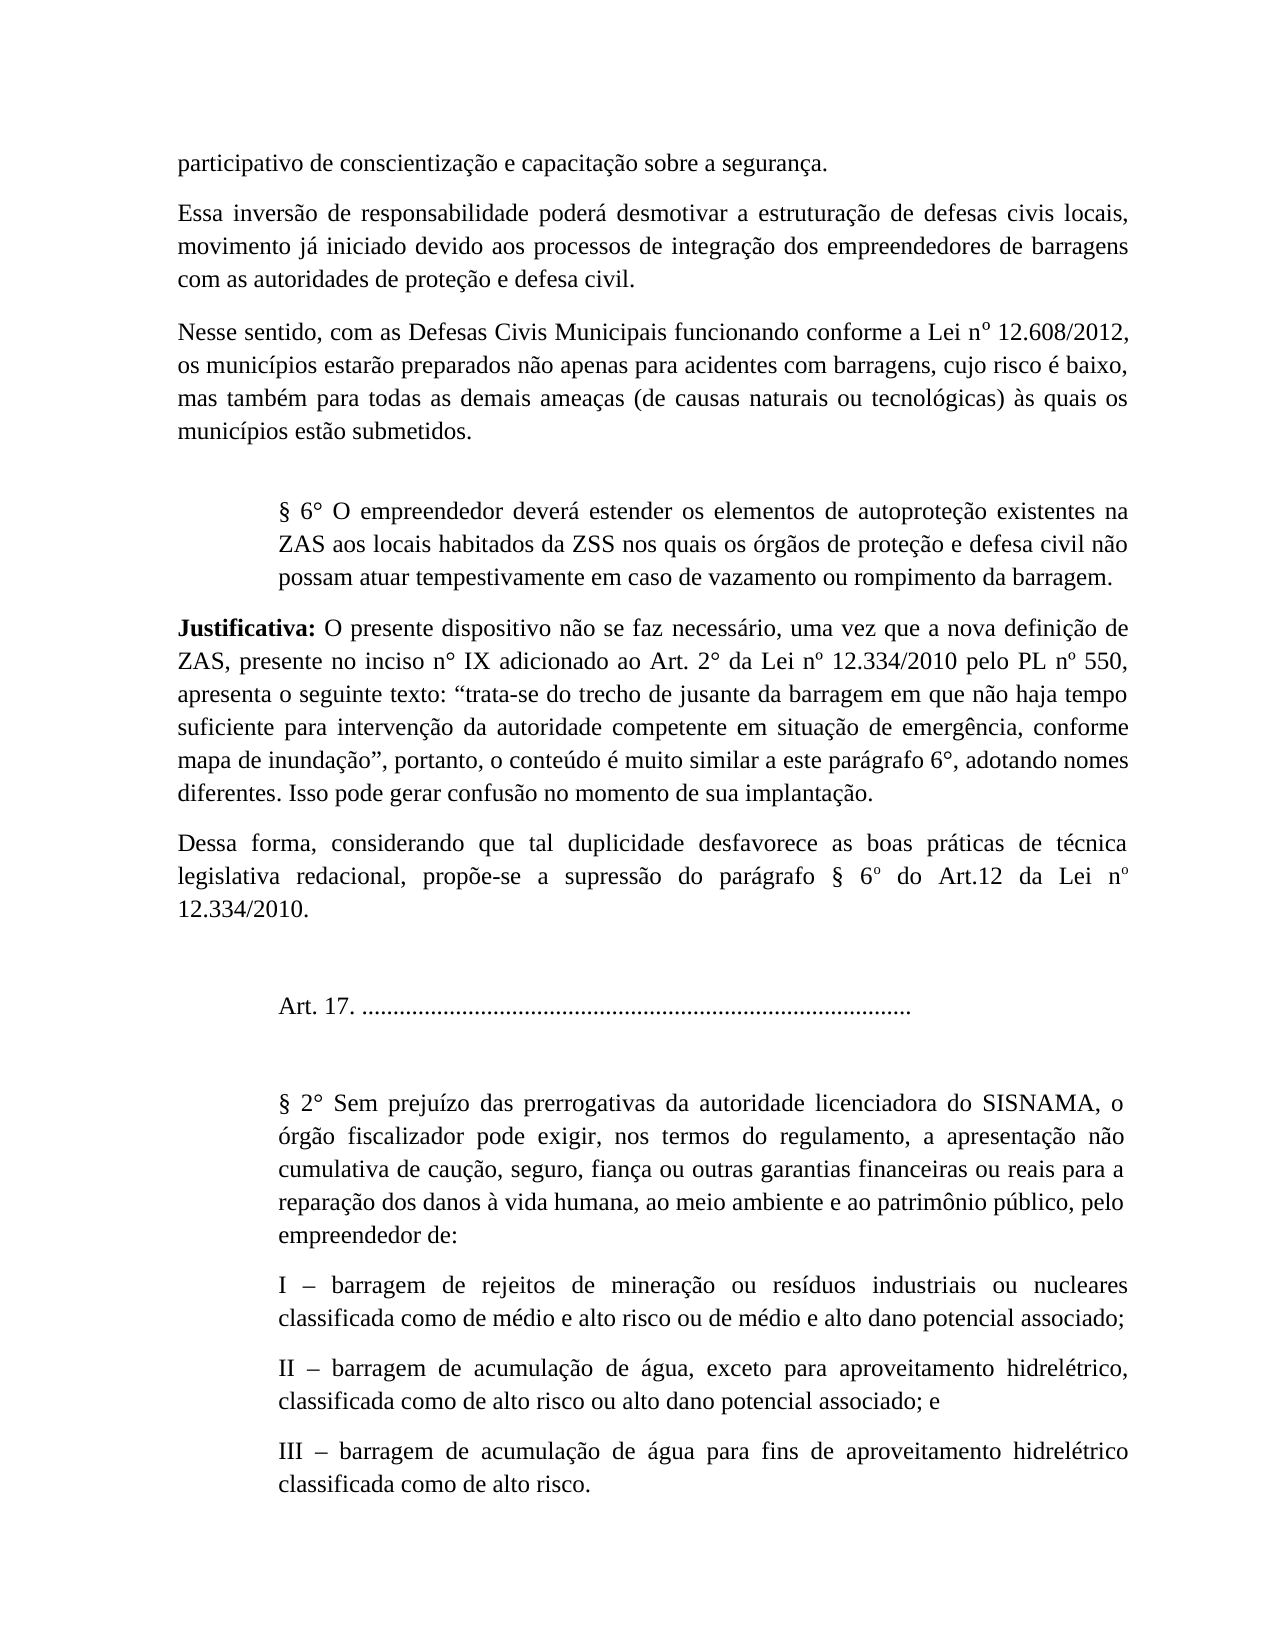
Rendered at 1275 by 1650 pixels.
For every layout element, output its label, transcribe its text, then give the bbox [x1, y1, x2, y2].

text II – barragem de acumulação de água, exceto para aproveitamento hidrelétrico, classificada como de alto risco ou alto dano potencial associado; e [278, 1353, 1129, 1415]
text § 2° Sem prejuízo das prerrogativas da autoridade licenciadora do SISNAMA, o órgão fiscalizador pode exigir, nos termos do regulamento, a apresentação não cumulativa de caução, seguro, fiança ou outras garantias financeiras ou reais para a reparação dos danos à vida humana, ao meio ambiente e ao patrimônio público, pelo empreendedor de: [278, 1088, 1125, 1249]
text Nesse sentido, com as Defesas Civis Municipais funcionando conforme a Lei nº 12.608/2012, os municípios estarão preparados não apenas para acidentes com barragens, cujo risco é baixo, mas também para todas as demais ameaças (de causas naturais ou tecnológicas) às quais os municípios estão submetidos. [177, 315, 1129, 445]
text I – barragem de rejeitos de mineração ou resíduos industriais ou nucleares classificada como de médio e alto risco ou de médio e alto dano potencial associado; [278, 1270, 1129, 1332]
text Justificativa: O presente dispositivo não se faz necessário, uma vez que a nova definição de ZAS, presente no inciso n° IX adicionado ao Art. 2° da Lei nº 12.334/2010 pelo PL nº 550, apresenta o seguinte texto: “trata-se do trecho de jusante da barragem em que não haja tempo suficiente para intervenção da autoridade competente em situação de emergência, conforme mapa de inundação”, portanto, o conteúdo é muito similar a este parágrafo 6°, adotando nomes diferentes. Isso pode gerar confusão no momento de sua implantação. [177, 613, 1129, 807]
text Dessa forma, considerando que tal duplicidade desfavorece as boas práticas de técnica legislativa redacional, propõe-se a supressão do parágrafo § 6o do Art.12 da Lei no 12.334/2010. [177, 828, 1128, 923]
text Essa inversão de responsabilidade poderá desmotivar a estruturação de defesas civis locais, movimento já iniciado devido aos processos de integração dos empreendedores de barragens com as autoridades de proteção e defesa civil. [177, 198, 1129, 293]
text Art. 17. ........................................................................................ [278, 991, 1125, 1020]
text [177, 148, 1129, 176]
text III – barragem de acumulação de água para fins de aproveitamento hidrelétrico classificada como de alto risco. [278, 1436, 1129, 1498]
text § 6° O empreendedor deverá estender os elementos de autoproteção existentes na ZAS aos locais habitados da ZSS nos quais os órgãos de proteção e defesa civil não possam atuar tempestivamente em caso de vazamento ou rompimento da barragem. [278, 496, 1129, 591]
